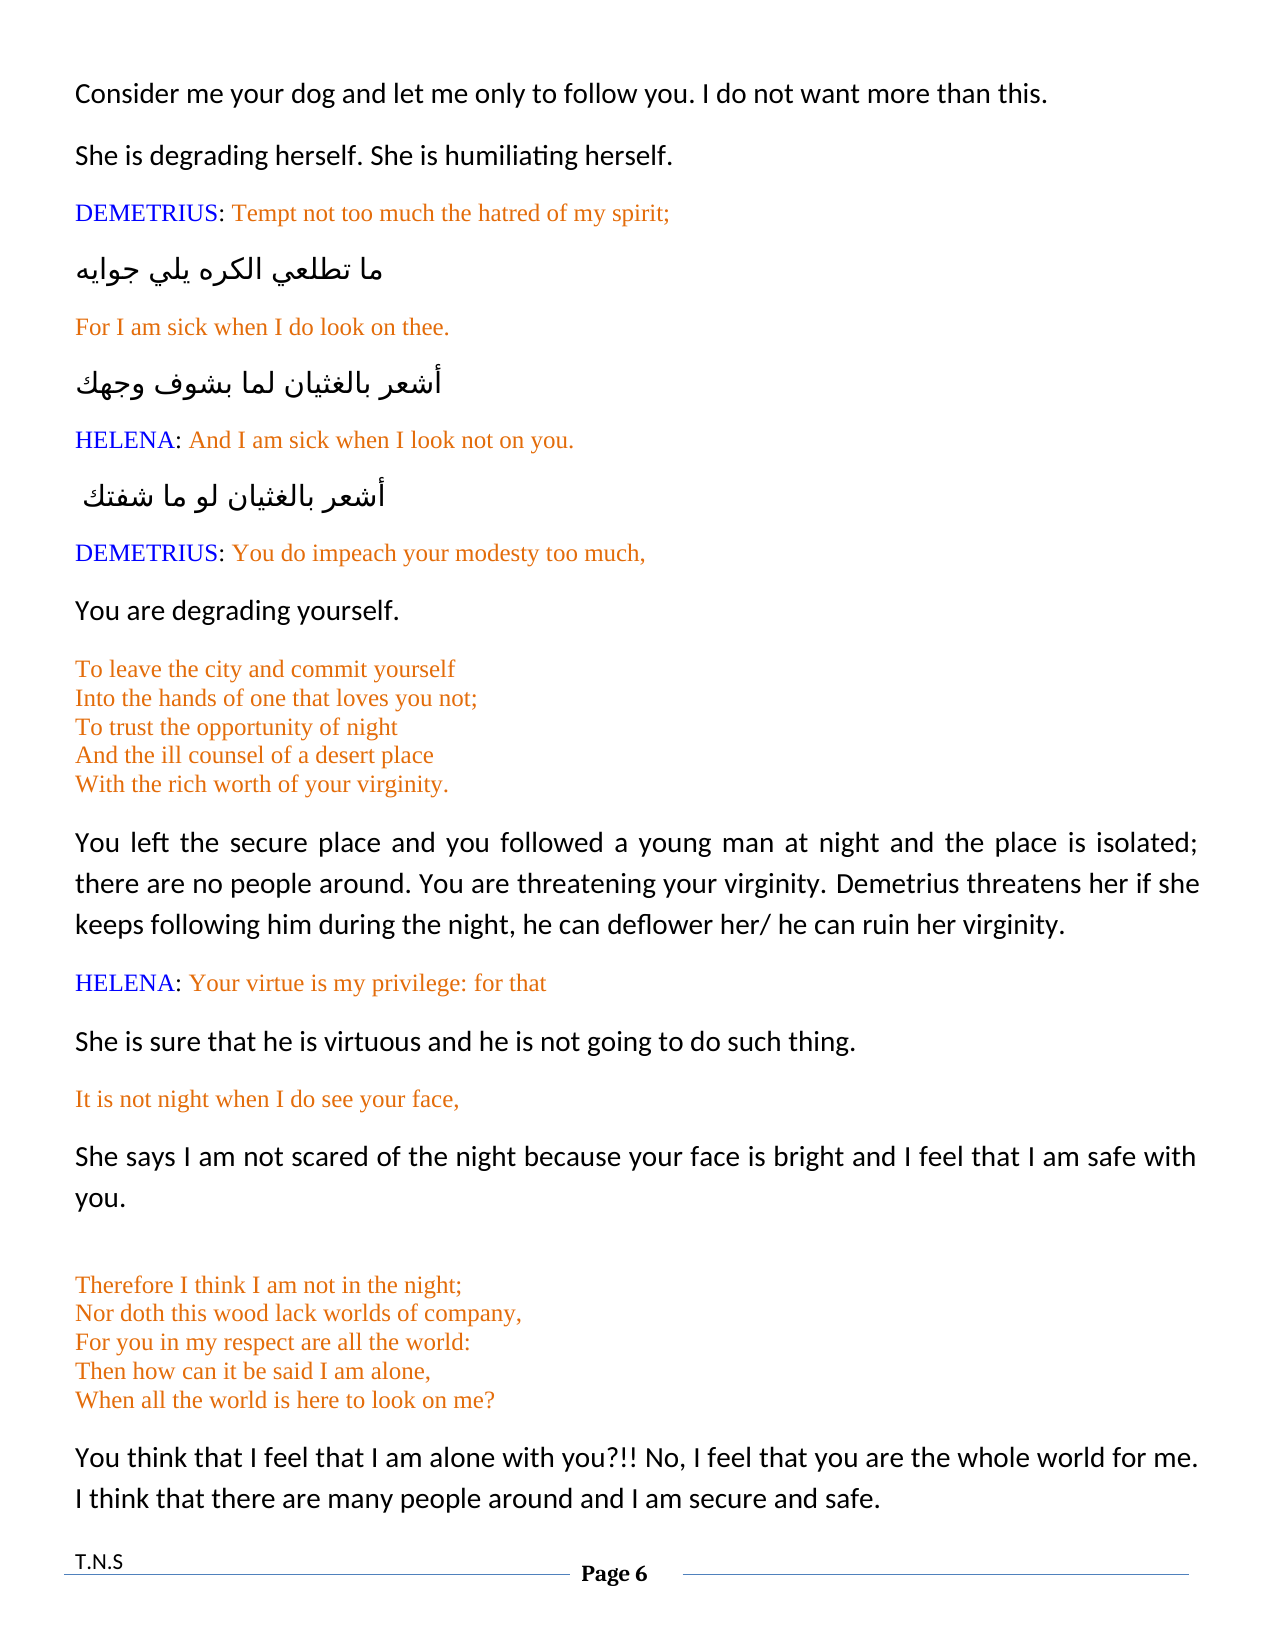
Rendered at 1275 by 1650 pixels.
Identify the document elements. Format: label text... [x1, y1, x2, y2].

text ما تطلعي الكره يلي جوايه [75, 252, 1200, 286]
text You are degrading yourself. [75, 592, 1200, 628]
text Then how can it be said I am alone, [75, 1356, 1200, 1385]
text Nor doth this wood lack worlds of company, [75, 1298, 1200, 1327]
text DEMETRIUS: Tempt not too much the hatred of my spirit; [75, 198, 1200, 227]
text You think that I feel that I am alone with you?!! No, I feel that you are the whole world for me. I think that there are many people around and I am secure and safe. [75, 1439, 1200, 1516]
text For I am sick when I do look on thee. [75, 312, 1200, 341]
text You left the secure place and you followed a young man at night and the place is isolated; there are no people around. You are threatening your virginity. Demetrius threatens her if she keeps following him during the night, he can deflower her/ he can ruin her virginity. [75, 824, 1200, 942]
text And the ill counsel of a desert place [75, 740, 1200, 769]
text With the rich worth of your virginity. [75, 769, 1200, 798]
text DEMETRIUS: You do impeach your modesty too much, [75, 538, 1200, 567]
text To leave the city and commit yourself [75, 654, 1200, 683]
text She is degrading herself. She is humiliating herself. [75, 137, 1200, 172]
text Therefore I think I am not in the night; [75, 1270, 1200, 1298]
text When all the world is here to look on me? [75, 1385, 1200, 1413]
text For you in my respect are all the world: [75, 1327, 1200, 1356]
text أشعر بالغثيان لو ما شفتك [75, 479, 1200, 512]
text She says I am not scared of the night because your face is bright and I feel that I am safe with you. [75, 1138, 1200, 1215]
text To trust the opportunity of night [75, 712, 1200, 740]
text HELENA: And I am sick when I look not on you. [75, 425, 1200, 454]
text Consider me your dog and let me only to follow you. I do not want more than this. [75, 75, 1200, 111]
text أشعر بالغثيان لما بشوف وجهك [75, 366, 1200, 399]
text It is not night when I do see your face, [75, 1084, 1200, 1113]
text She is sure that he is virtuous and he is not going to do such thing. [75, 1023, 1200, 1058]
text Into the hands of one that loves you not; [75, 683, 1200, 712]
text HELENA: Your virtue is my privilege: for that [75, 968, 1200, 996]
